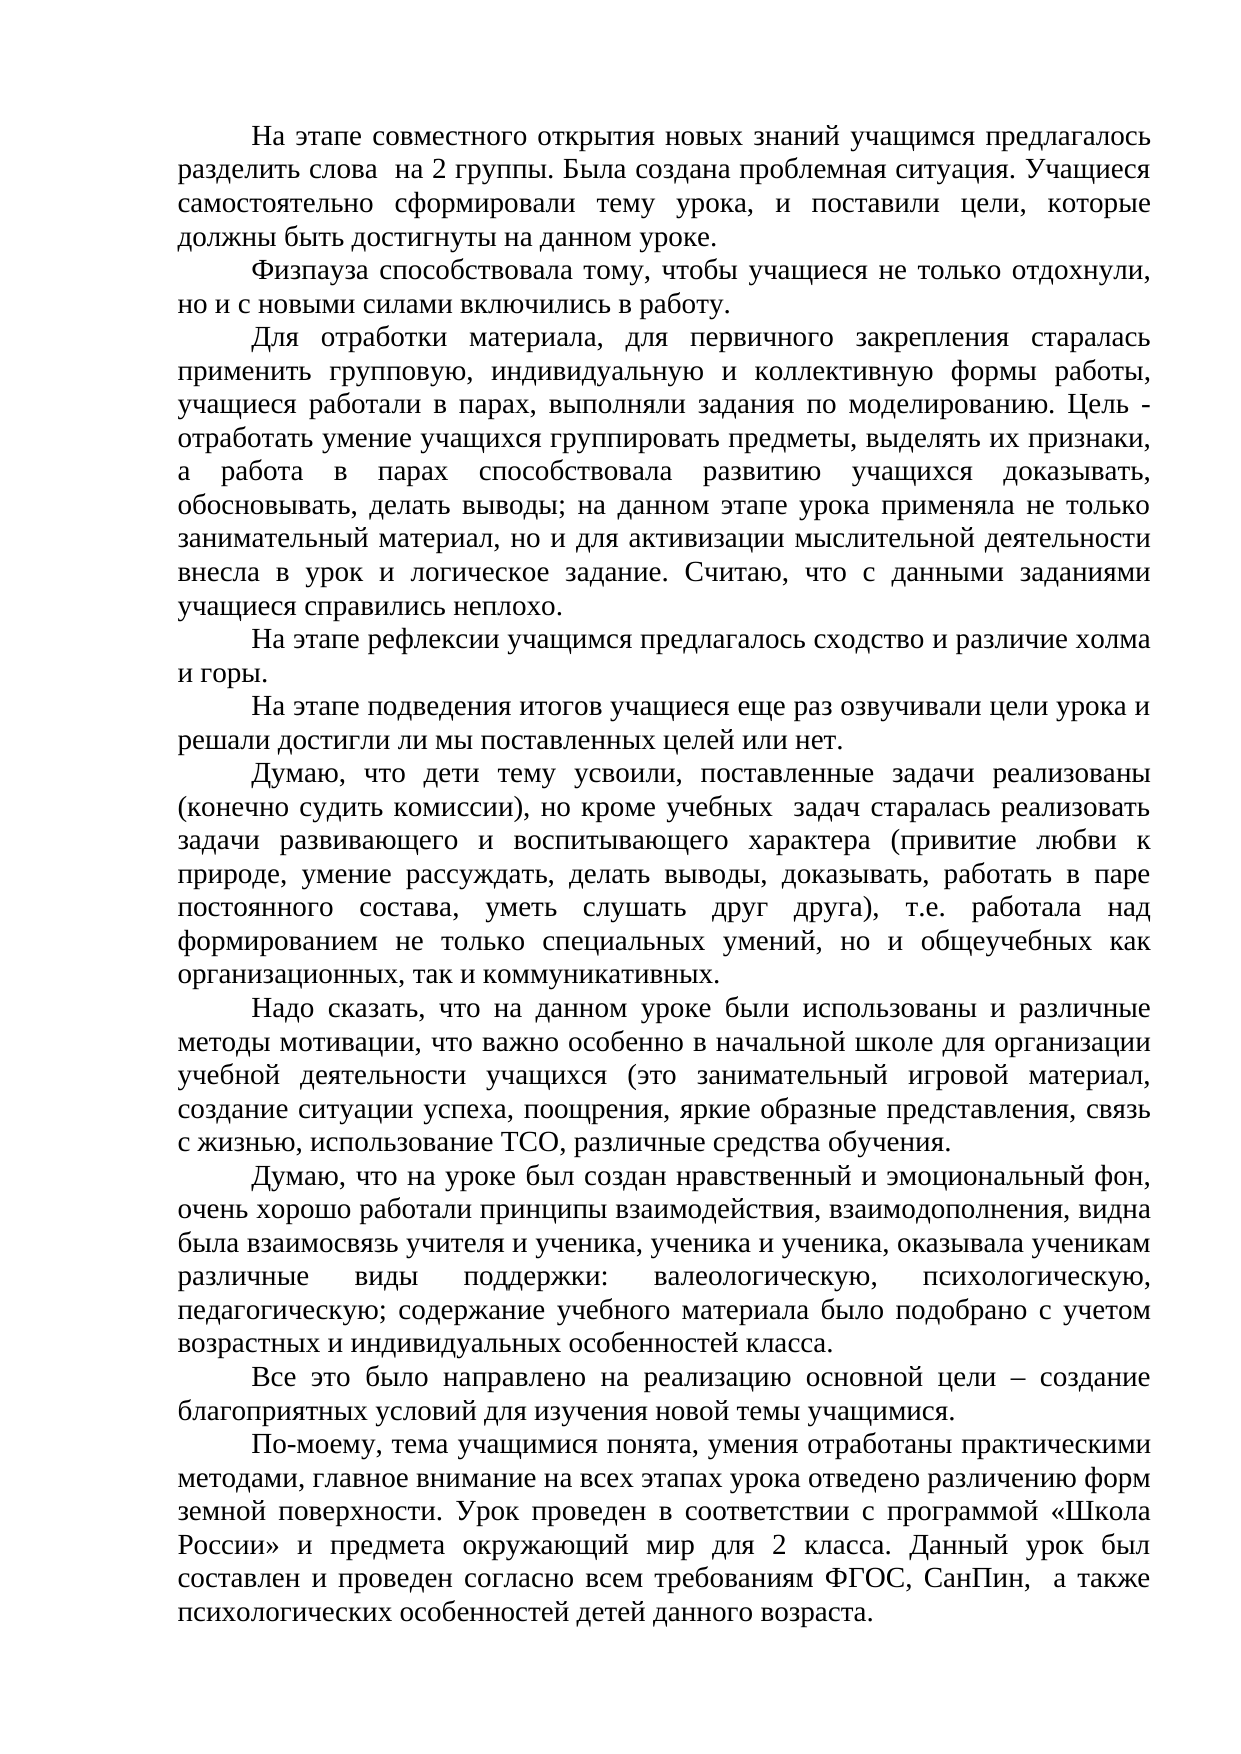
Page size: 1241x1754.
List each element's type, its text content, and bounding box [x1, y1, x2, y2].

text На этапе подведения итогов учащиеся еще раз озвучивали цели урока и решали достигли ли мы поставленных целей или нет. [177, 688, 1152, 755]
text Думаю, что дети тему усвоили, поставленные задачи реализованы (конечно судить комиссии), но кроме учебных задач старалась реализовать задачи развивающего и воспитывающего характера (привитие любви к природе, умение рассуждать, делать выводы, доказывать, работать в паре постоянного состава, уметь слушать друг друга), т.е. работала над формированием не только специальных умений, но и общеучебных как организационных, так и коммуникативных. [177, 755, 1152, 990]
text Надо сказать, что на данном уроке были использованы и различные методы мотивации, что важно особенно в начальной школе для организации учебной деятельности учащихся (это занимательный игровой материал, создание ситуации успеха, поощрения, яркие образные представления, связь с жизнью, использование ТСО, различные средства обучения. [177, 990, 1152, 1158]
text Думаю, что на уроке был создан нравственный и эмоциональный фон, очень хорошо работали принципы взаимодействия, взаимодополнения, видна была взаимосвязь учителя и ученика, ученика и ученика, оказывала ученикам различные виды поддержки: валеологическую, психологическую, педагогическую; содержание учебного материала было подобрано с учетом возрастных и индивидуальных особенностей класса. [177, 1158, 1152, 1359]
text Для отработки материала, для первичного закрепления старалась применить групповую, индивидуальную и коллективную формы работы, учащиеся работали в парах, выполняли задания по моделированию. Цель - отработать умение учащихся группировать предметы, выделять их признаки, а работа в парах способствовала развитию учащихся доказывать, обосновывать, делать выводы; на данном этапе урока применяла не только занимательный материал, но и для активизации мыслительной деятельности внесла в урок и логическое задание. Считаю, что с данными заданиями учащиеся справились неплохо. [177, 319, 1152, 621]
text На этапе совместного открытия новых знаний учащимся предлагалось разделить слова на 2 группы. Была создана проблемная ситуация. Учащиеся самостоятельно сформировали тему урока, и поставили цели, которые должны быть достигнуты на данном уроке. [177, 118, 1152, 252]
text По-моему, тема учащимися понята, умения отработаны практическими методами, главное внимание на всех этапах урока отведено различению форм земной поверхности. Урок проведен в соответствии с программой «Школа России» и предмета окружающий мир для 2 класса. Данный урок был составлен и проведен согласно всем требованиям ФГОС, СанПин, а также психологических особенностей детей данного возраста. [177, 1426, 1152, 1627]
text Все это было направлено на реализацию основной цели – создание благоприятных условий для изучения новой темы учащимися. [177, 1359, 1152, 1426]
text Физпауза способствовала тому, чтобы учащиеся не только отдохнули, но и с новыми силами включились в работу. [177, 252, 1152, 319]
text На этапе рефлексии учащимся предлагалось сходство и различие холма и горы. [177, 621, 1152, 688]
